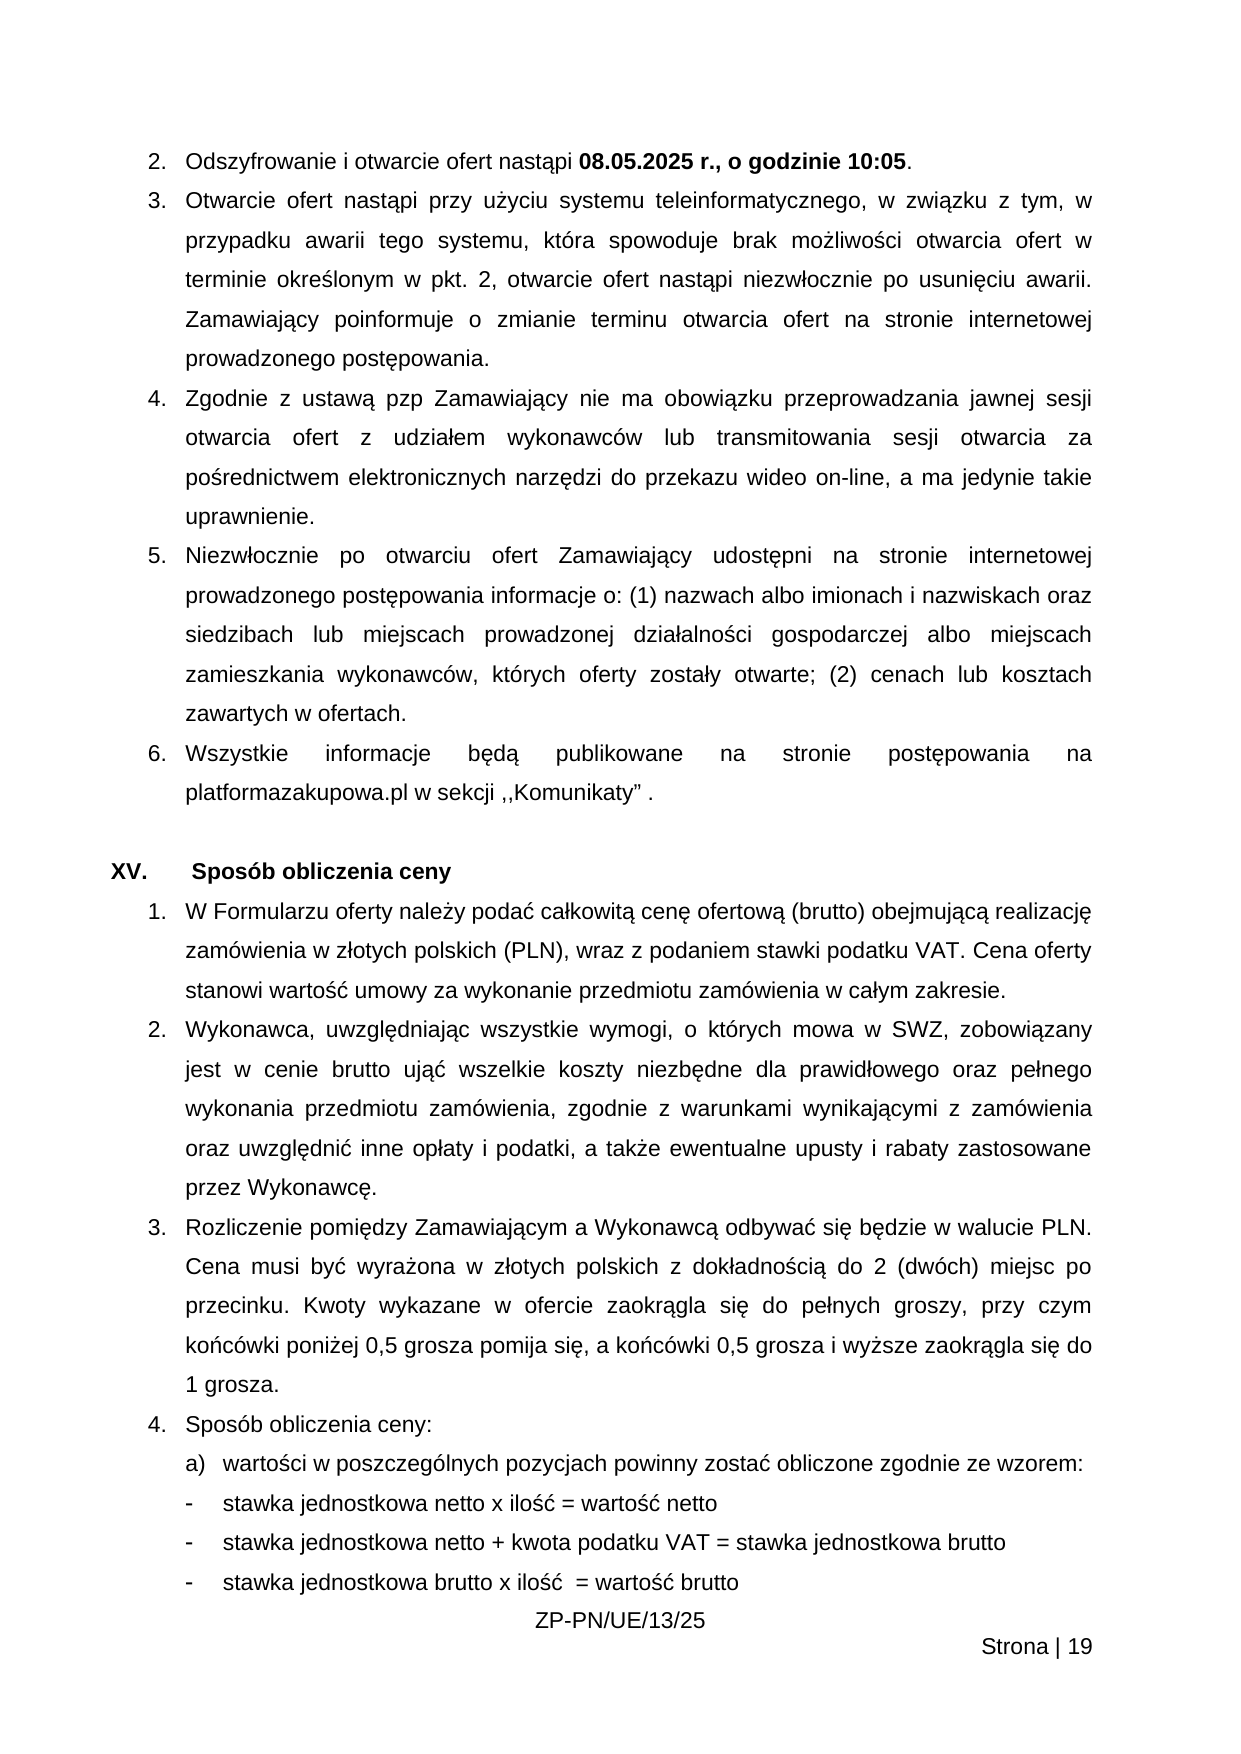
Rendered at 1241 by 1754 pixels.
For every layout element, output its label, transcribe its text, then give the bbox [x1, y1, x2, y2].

list Zgodnie z ustawą pzp Zamawiający nie ma obowiązku przeprowadzania jawnej sesji otwarcia ofert z udziałem wykonawców lub transmitowania sesji otwarcia za pośrednictwem elektronicznych narzędzi do przekazu wideo on-line, a ma jedynie takie uprawnienie. [148, 384, 1093, 529]
list W Formularzu oferty należy podać całkowitą cenę ofertową (brutto) obejmującą realizację zamówienia w złotych polskich (PLN), wraz z podaniem stawki podatku VAT. Cena oferty stanowi wartość umowy za wykonanie przedmiotu zamówienia w całym zakresie. [148, 898, 1093, 1003]
list wartości w poszczególnych pozycjach powinny zostać obliczone zgodnie ze wzorem: [185, 1450, 1093, 1477]
list Rozliczenie pomiędzy Zamawiającym a Wykonawcą odbywać się będzie w walucie PLN. Cena musi być wyrażona w złotych polskich z dokładnością do 2 (dwóch) miejsc po przecinku. Kwoty wykazane w ofercie zaokrągla się do pełnych groszy, przy czym końcówki poniżej 0,5 grosza pomija się, a końcówki 0,5 grosza i wyższe zaokrągla się do 1 grosza. [148, 1213, 1093, 1398]
list Sposób obliczenia ceny: [148, 1411, 1093, 1437]
list Niezwłocznie po otwarciu ofert Zamawiający udostępni na stronie internetowej prowadzonego postępowania informacje o: (1) nazwach albo imionach i nazwiskach oraz siedzibach lub miejscach prowadzonej działalności gospodarczej albo miejscach zamieszkania wykonawców, których oferty zostały otwarte; (2) cenach lub kosztach zawartych w ofertach. [148, 542, 1093, 727]
list Otwarcie ofert nastąpi przy użyciu systemu teleinformatycznego, w związku z tym, w przypadku awarii tego systemu, która spowoduje brak możliwości otwarcia ofert w terminie określonym w pkt. 2, otwarcie ofert nastąpi niezwłocznie po usunięciu awarii. Zamawiający poinformuje o zmianie terminu otwarcia ofert na stronie internetowej prowadzonego postępowania. [148, 187, 1093, 371]
list Sposób obliczenia ceny [148, 858, 1093, 884]
list stawka jednostkowa netto x ilość = wartość netto [185, 1490, 1093, 1516]
list stawka jednostkowa brutto x ilość = wartość brutto [185, 1569, 1093, 1595]
list Wykonawca, uwzględniając wszystkie wymogi, o których mowa w SWZ, zobowiązany jest w cenie brutto ująć wszelkie koszty niezbędne dla prawidłowego oraz pełnego wykonania przedmiotu zamówienia, zgodnie z warunkami wynikającymi z zamówienia oraz uwzględnić inne opłaty i podatki, a także ewentualne upusty i rabaty zastosowane przez Wykonawcę. [148, 1016, 1093, 1200]
list Wszystkie informacje będą publikowane na stronie postępowania na platformazakupowa.pl w sekcji ,,Komunikaty” . [148, 740, 1093, 806]
list stawka jednostkowa netto + kwota podatku VAT = stawka jednostkowa brutto [185, 1529, 1093, 1556]
list Odszyfrowanie i otwarcie ofert nastąpi 08.05.2025 r., o godzinie 10:05. [148, 148, 1093, 174]
